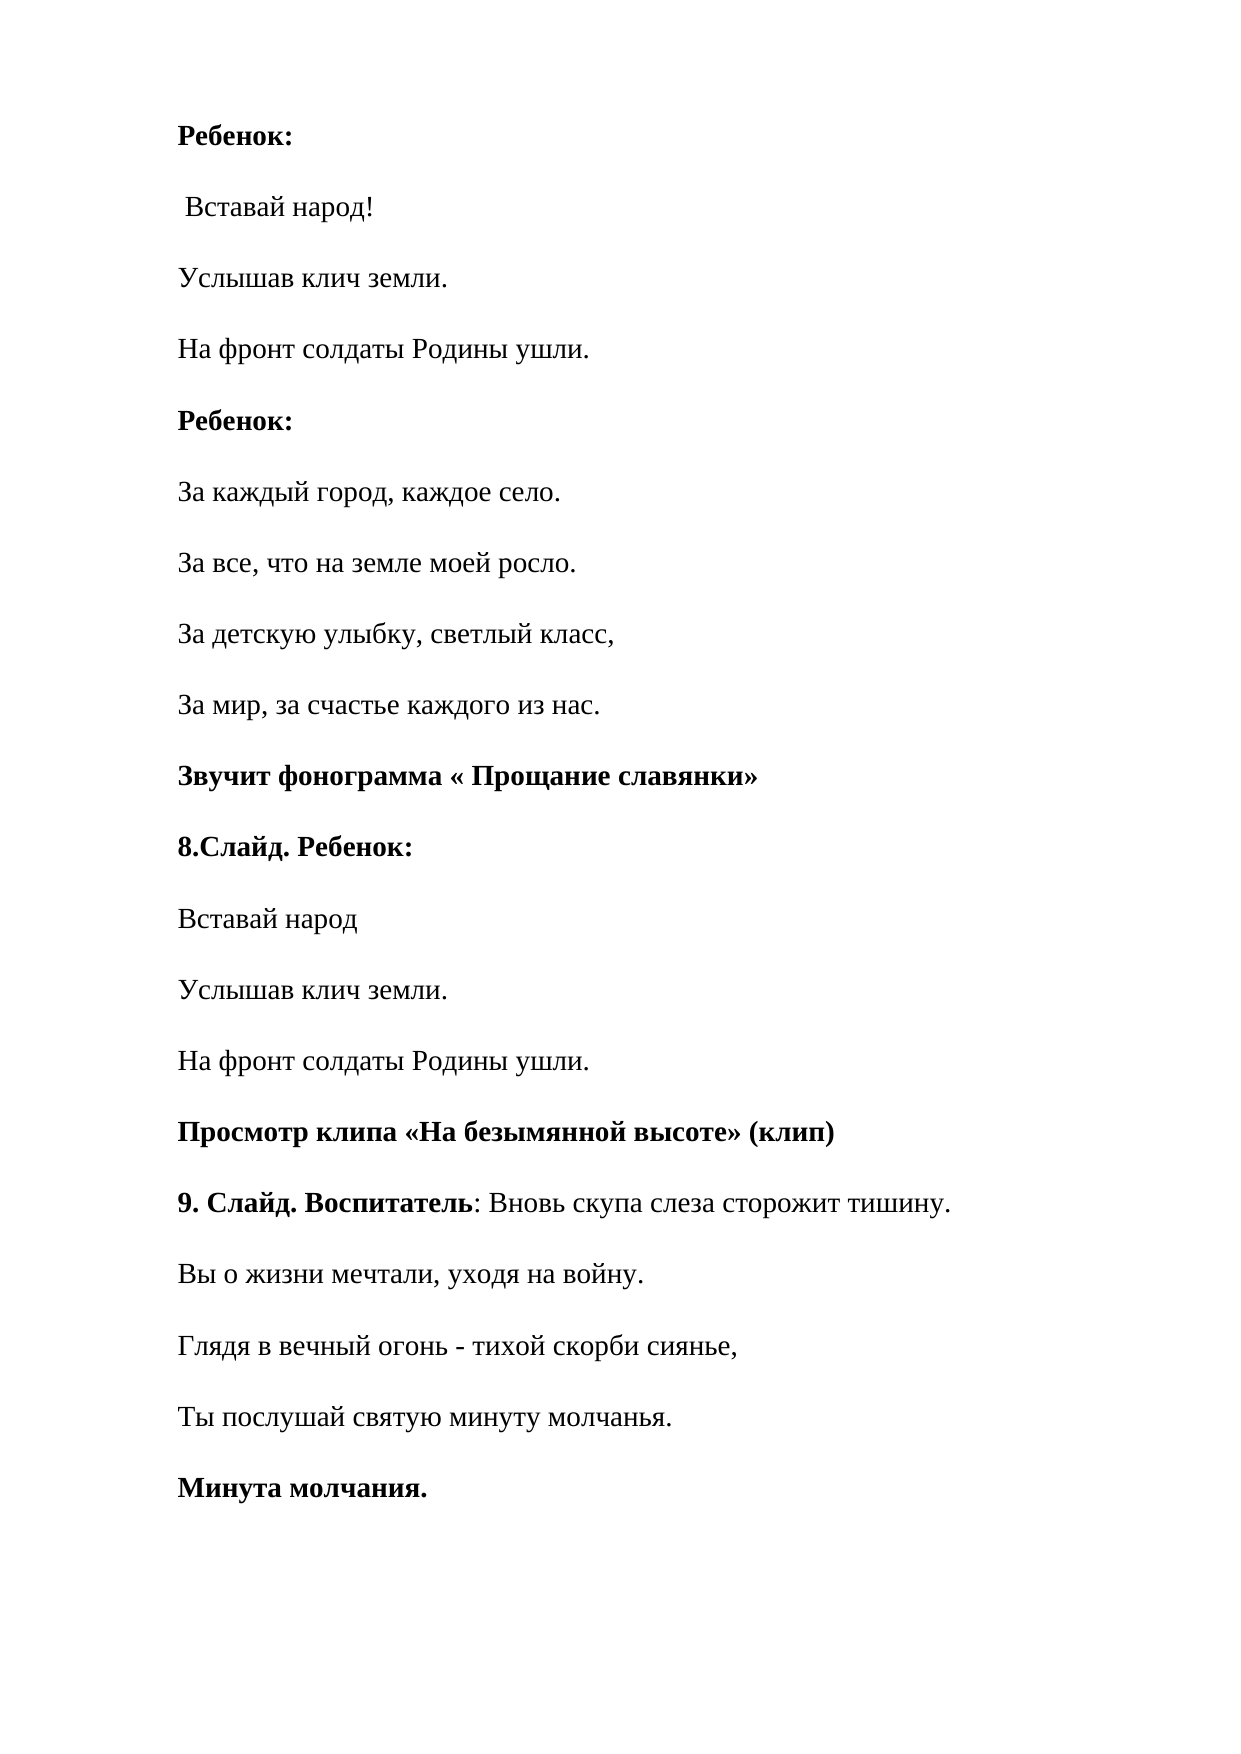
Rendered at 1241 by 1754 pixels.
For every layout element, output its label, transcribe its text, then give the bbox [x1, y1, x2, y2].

text Просмотр клипа «На безымянной высоте» (клип) [177, 1114, 1152, 1148]
text Глядя в вечный огонь - тихой скорби сиянье, [177, 1328, 1152, 1361]
text На фронт солдаты Родины ушли. [177, 1043, 1152, 1077]
text 9. Слайд. Воспитатель: Вновь скупа слеза сторожит тишину. [177, 1185, 1152, 1219]
text Ты послушай святую минуту молчанья. [177, 1399, 1152, 1432]
text Вставай народ! [177, 189, 1152, 223]
text Услышав клич земли. [177, 260, 1152, 294]
text Вставай народ [177, 901, 1152, 934]
text За каждый город, каждое село. [177, 474, 1152, 507]
text Услышав клич земли. [177, 972, 1152, 1005]
text Минута молчания. [177, 1470, 1152, 1503]
text За все, что на земле моей росло. [177, 545, 1152, 578]
text Ребенок: [177, 403, 1152, 436]
text 8.Слайд. Ребенок: [177, 829, 1152, 863]
text За мир, за счастье каждого из нас. [177, 687, 1152, 721]
text Звучит фонограмма « Прощание славянки» [177, 758, 1152, 792]
text За детскую улыбку, светлый класс, [177, 616, 1152, 650]
text Вы о жизни мечтали, уходя на войну. [177, 1256, 1152, 1290]
text На фронт солдаты Родины ушли. [177, 332, 1152, 365]
text Ребенок: [177, 118, 1152, 152]
